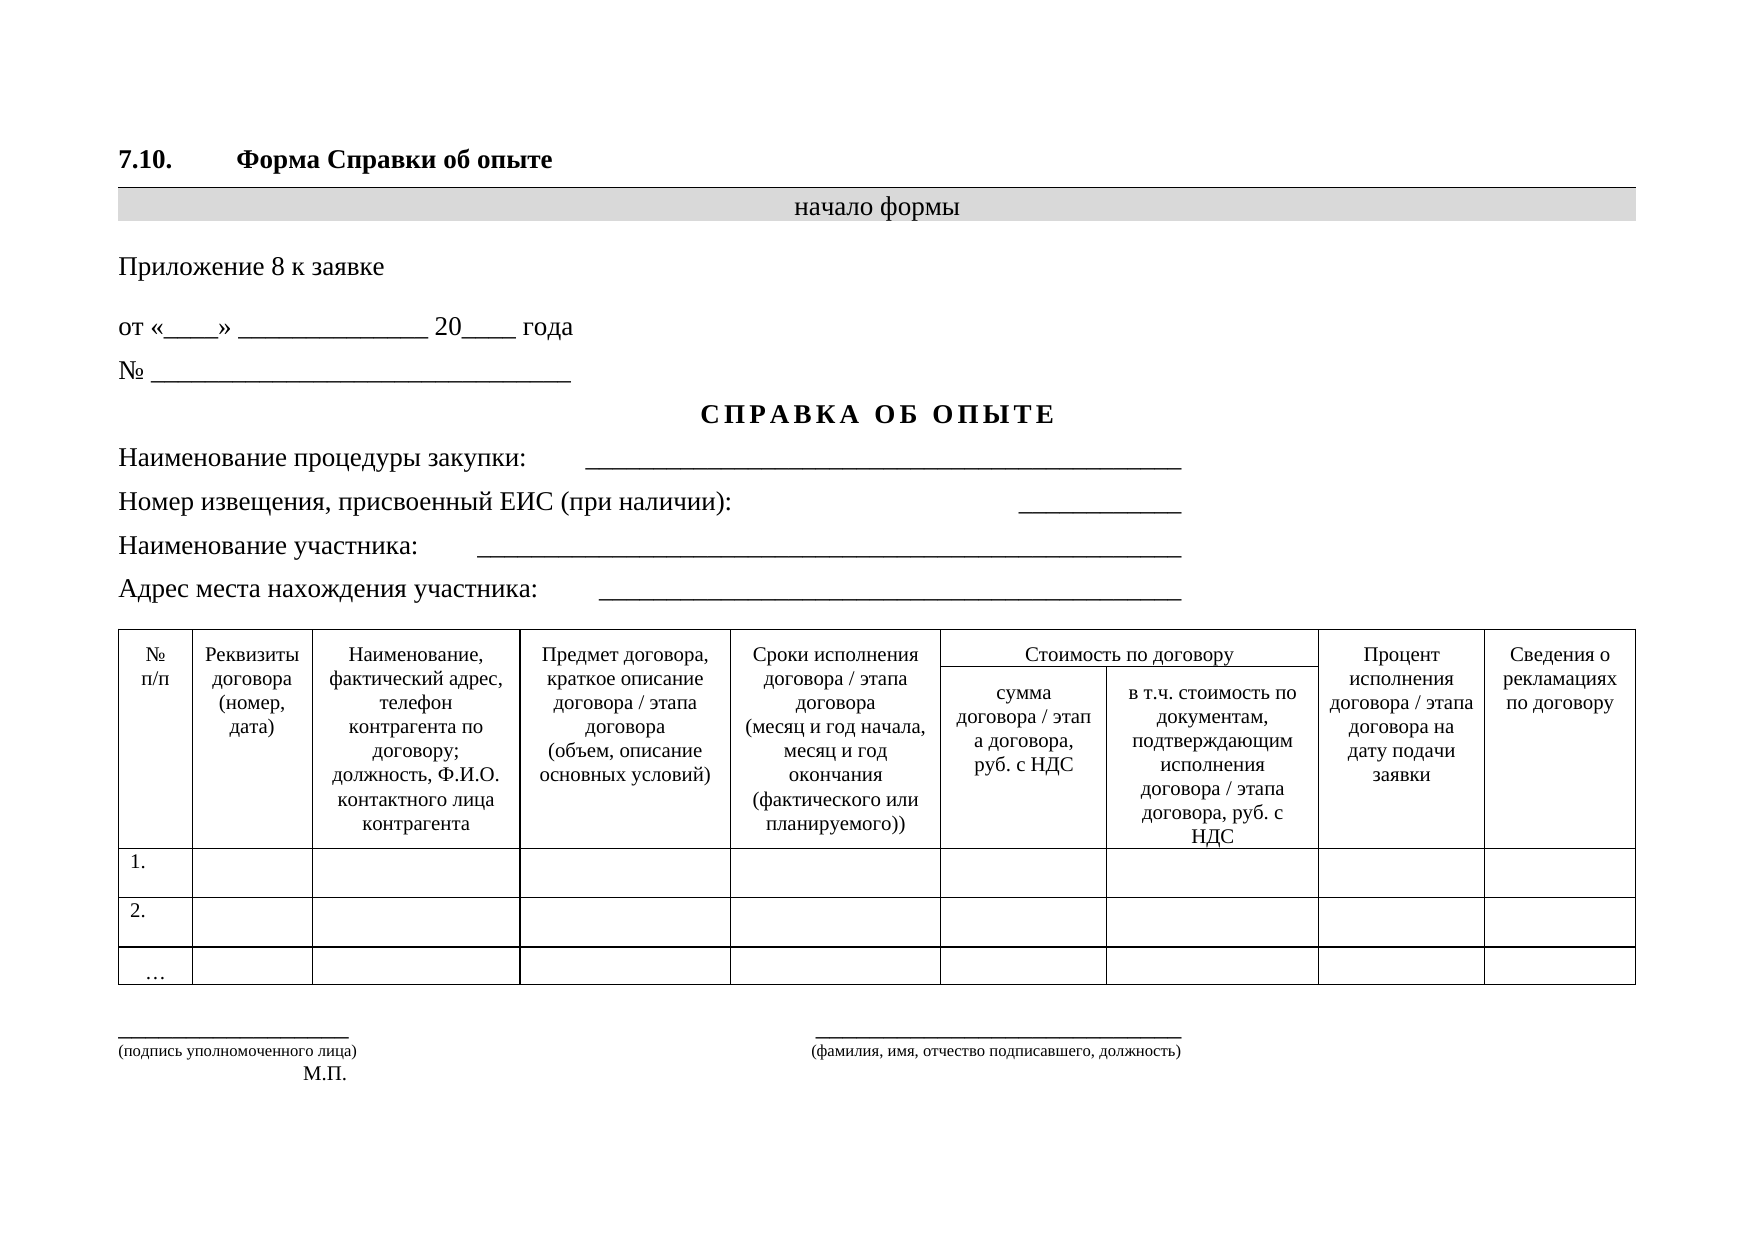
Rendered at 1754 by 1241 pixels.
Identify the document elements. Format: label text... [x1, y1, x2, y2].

table_cell в т.ч. стоимость по документам, подтверждающим исполнения договора / этапа договора, руб. с НДС [1107, 667, 1318, 848]
table_cell [731, 849, 940, 897]
text Приложение 8 к заявке [118, 250, 1636, 281]
table_cell [313, 849, 519, 897]
table_header Сведения о рекламациях по договору [1485, 630, 1635, 848]
table_cell [1107, 948, 1318, 984]
table_cell [731, 948, 940, 984]
table_header Реквизиты договора (номер, дата) [193, 630, 312, 848]
table_cell сумма договора / этапа договора, руб. с НДС [941, 667, 1106, 848]
table_cell [193, 849, 312, 897]
table_cell [1485, 849, 1635, 897]
table_cell [941, 898, 1106, 946]
text (подпись уполномоченного лица) (фамилия, имя, отчество подписавшего, должность) [118, 1041, 1636, 1060]
table_cell [731, 898, 940, 946]
text Адрес места нахождения участника: ___________________________________________ [118, 572, 1636, 603]
table_cell [313, 898, 519, 946]
table_cell [521, 948, 730, 984]
text Наименование участника: ____________________________________________________ [118, 529, 1636, 560]
text _________________ ___________________________ [118, 1010, 1636, 1041]
table_cell … [119, 948, 192, 984]
table_cell [1107, 898, 1318, 946]
table_header Процент исполнения договора / этапа договора на дату подачи заявки [1319, 630, 1484, 848]
table_header Сроки исполнения договора / этапа договора (месяц и год начала, месяц и год окончания (фактического или планируемого)) [731, 630, 940, 848]
table_cell [119, 849, 192, 897]
table_header № п/п [119, 630, 192, 848]
table_cell [1319, 849, 1484, 897]
table_header Наименование, фактический адрес, телефон контрагента по договору; должность, Ф.И.О. контактного лица контрагента [313, 630, 519, 848]
table_cell [1319, 948, 1484, 984]
table_cell [1485, 948, 1635, 984]
table_cell [941, 948, 1106, 984]
table_cell [1319, 898, 1484, 946]
table_cell [1107, 849, 1318, 897]
table_cell [521, 849, 730, 897]
text Номер извещения, присвоенный ЕИС (при наличии): ____________ [118, 485, 1636, 516]
text Справка об опыте [118, 398, 1636, 429]
text Форма Справки об опыте [118, 143, 1636, 174]
table_cell [193, 898, 312, 946]
table_cell [119, 898, 192, 946]
text М.П. [118, 1060, 1636, 1084]
table_header Стоимость по договору [941, 630, 1318, 666]
table_cell [313, 948, 519, 984]
table_cell [521, 898, 730, 946]
table_cell [1485, 898, 1635, 946]
text начало формы [118, 188, 1636, 221]
table_cell [193, 948, 312, 984]
table_header Предмет договора, краткое описание договора / этапа договора (объем, описание основных условий) [521, 630, 730, 848]
text от «____» ______________ 20____ года [118, 311, 1636, 342]
text № _______________________________ [118, 354, 1636, 385]
table_cell [941, 849, 1106, 897]
text Наименование процедуры закупки: ____________________________________________ [118, 441, 1636, 473]
